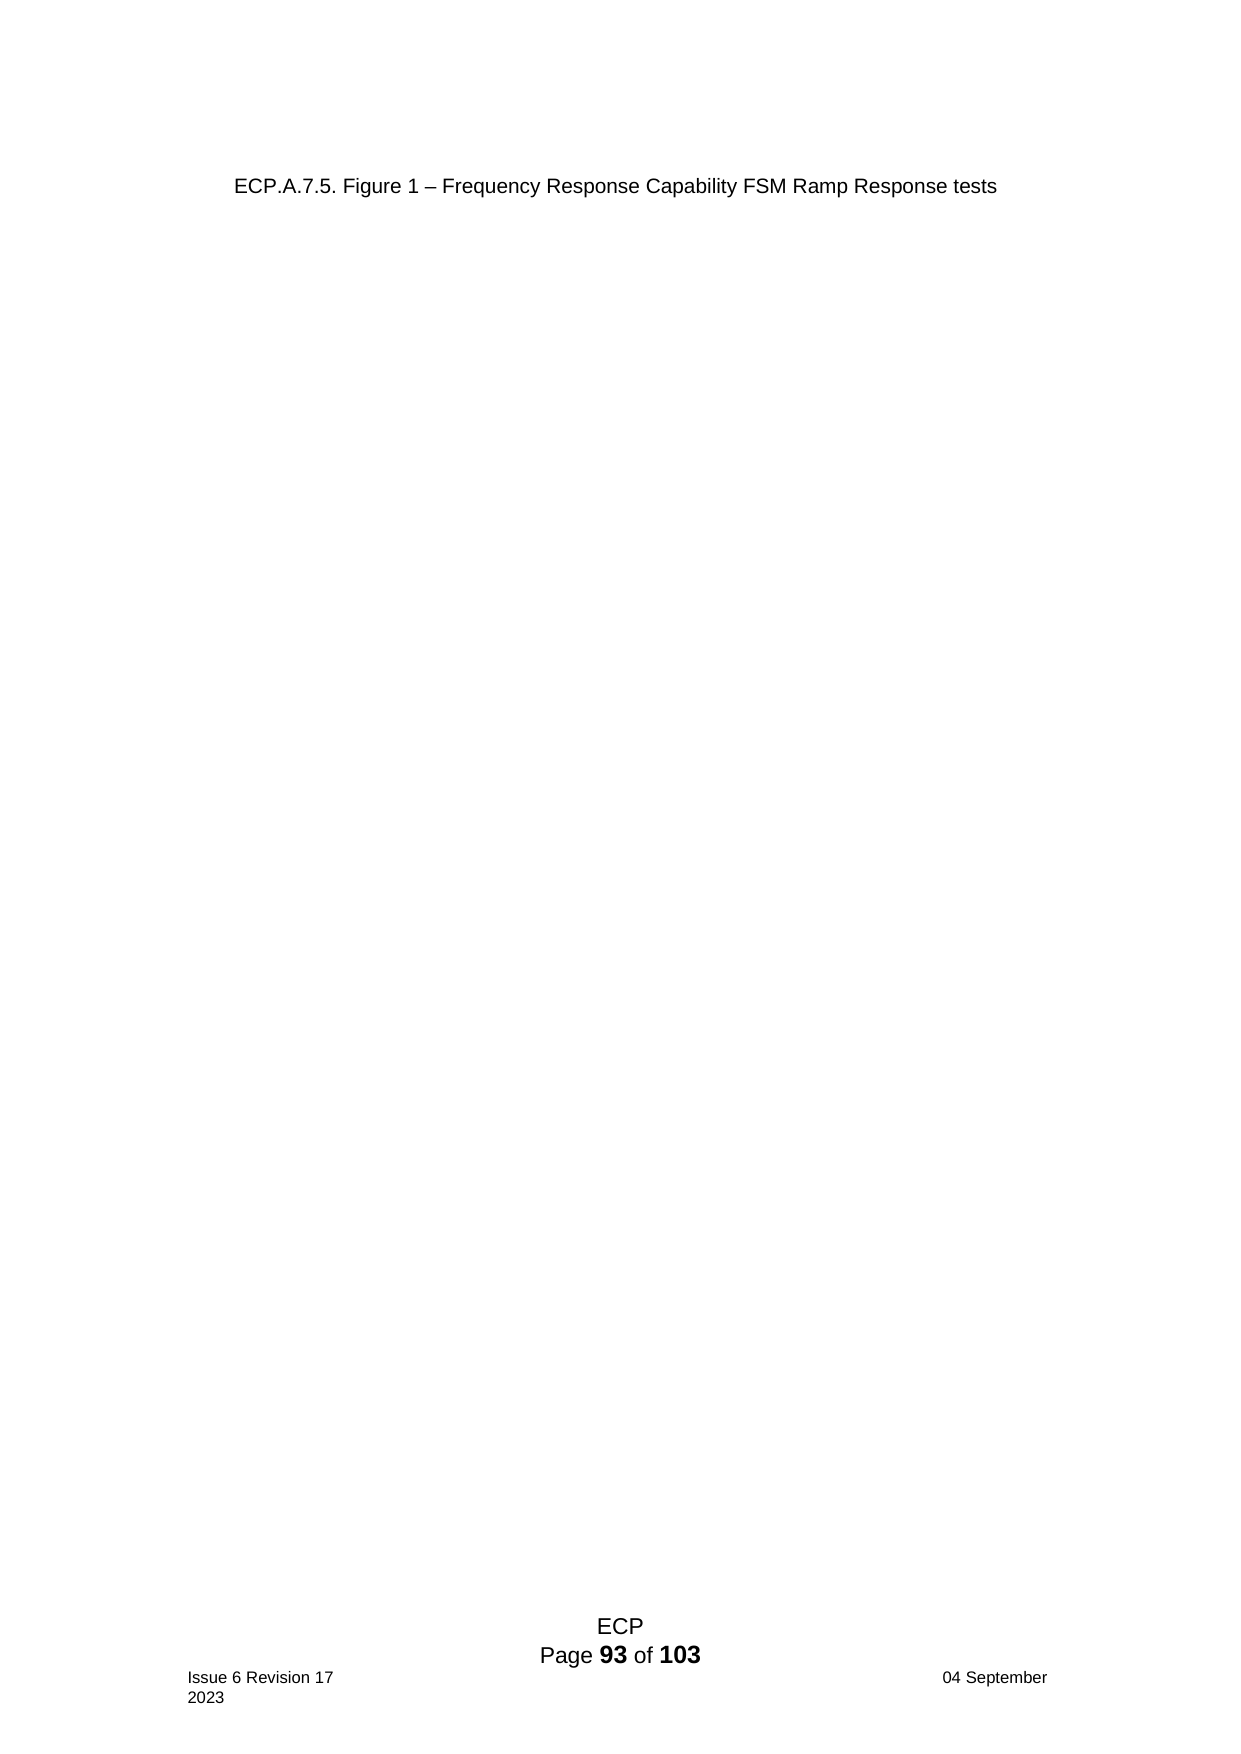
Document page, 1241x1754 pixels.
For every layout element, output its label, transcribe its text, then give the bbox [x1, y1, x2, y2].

text ECP.A.7.5. Figure 1 – Frequency Response Capability FSM Ramp Response tests [179, 174, 1053, 198]
